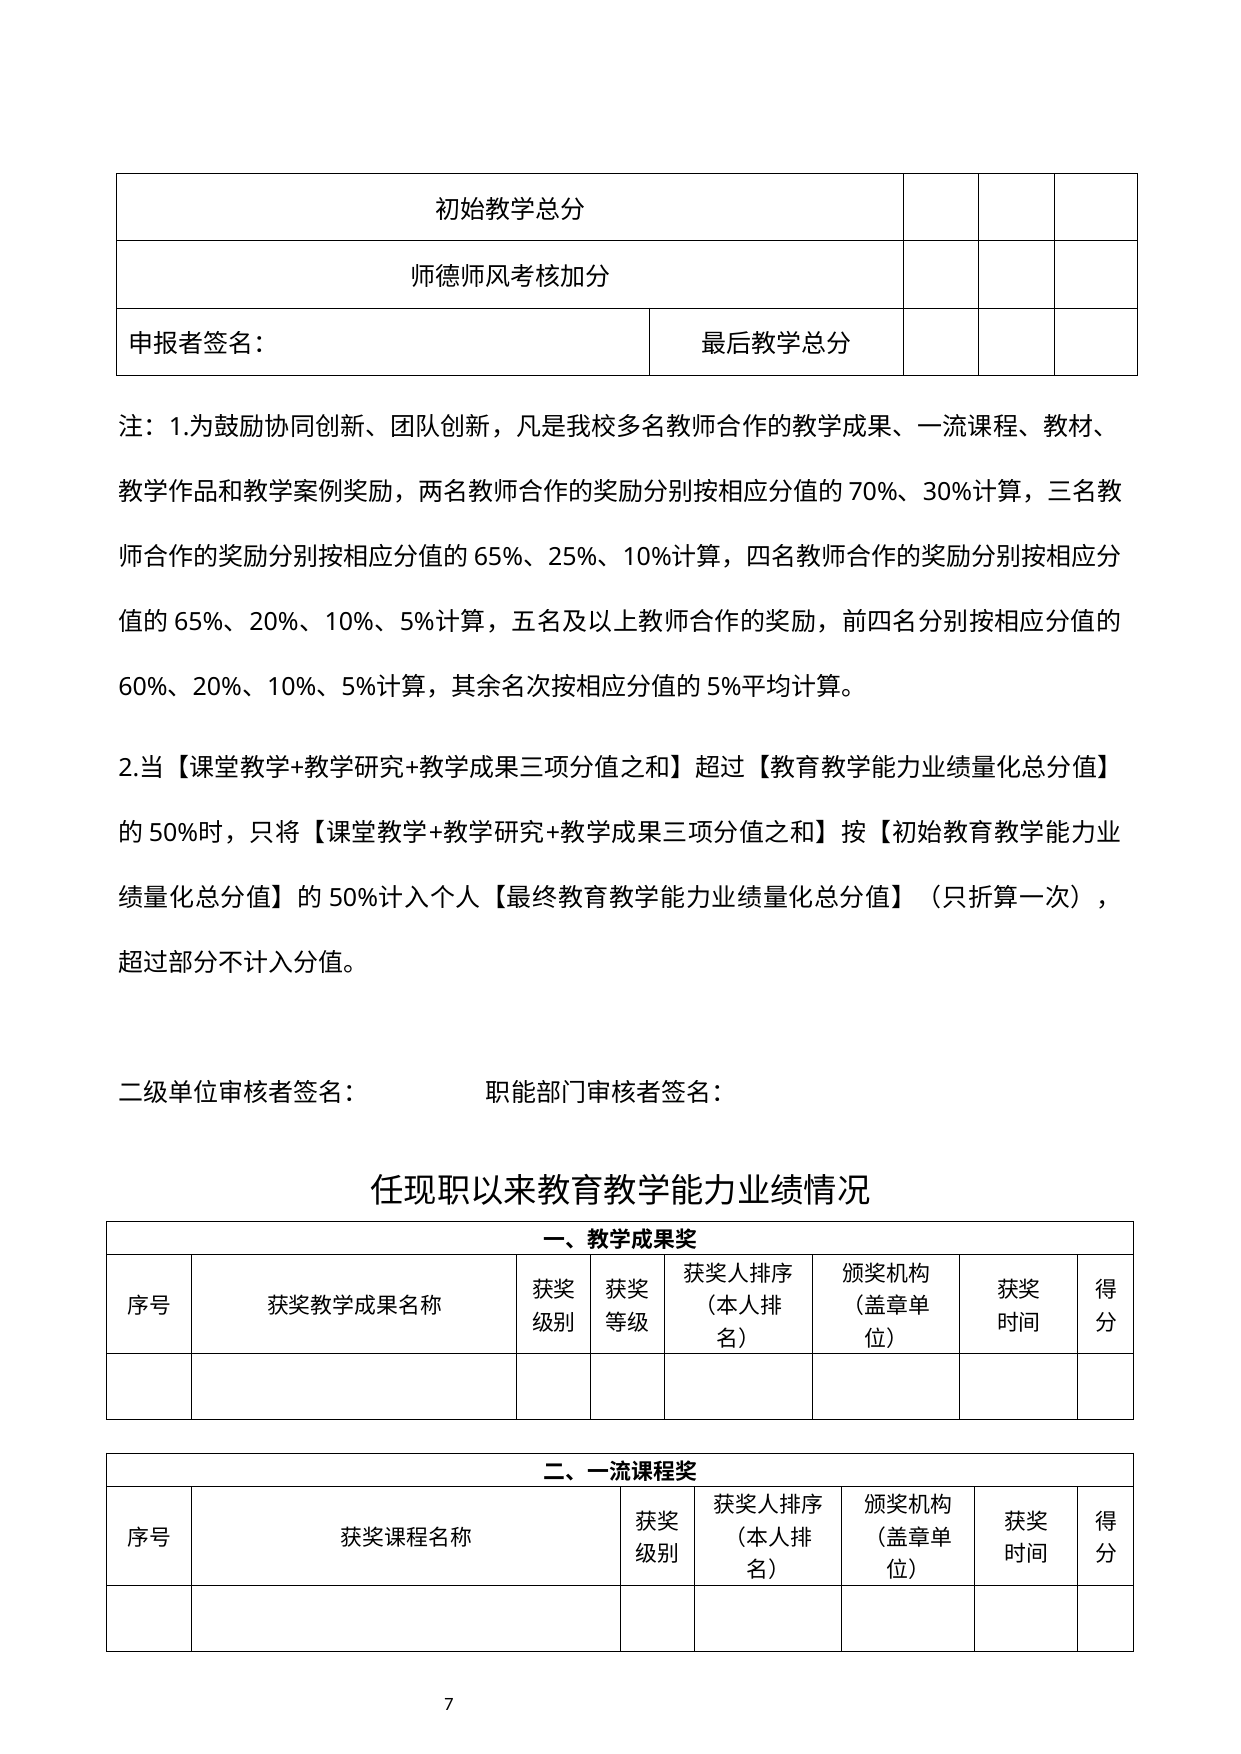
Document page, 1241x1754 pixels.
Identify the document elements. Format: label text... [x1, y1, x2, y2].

table_cell 获奖人排序 （本人排名） [695, 1487, 841, 1584]
table_cell 序号 [107, 1255, 191, 1353]
table_cell 获奖 级别 [621, 1487, 694, 1584]
table_cell [107, 1354, 191, 1419]
table_cell 获奖人排序 （本人排名） [665, 1255, 812, 1353]
table_cell [904, 174, 978, 240]
table_cell [591, 1354, 664, 1419]
table_cell [904, 309, 978, 375]
table_cell [621, 1586, 694, 1651]
table_cell [192, 1586, 620, 1651]
table_cell [1078, 1586, 1133, 1651]
text 任现职以来教育教学能力业绩情况 [118, 1156, 1122, 1221]
table_header 一、教学成果奖 [107, 1222, 1133, 1254]
table_cell [960, 1354, 1077, 1419]
table_cell [192, 1354, 516, 1419]
table_cell [695, 1586, 841, 1651]
table_cell [1055, 309, 1137, 375]
table_cell [813, 1354, 959, 1419]
table_cell 获奖 时间 [975, 1487, 1077, 1584]
table_cell 师德师风考核加分 [117, 241, 903, 307]
table_cell 序号 [107, 1487, 191, 1584]
table_cell [1078, 1354, 1133, 1419]
table_cell [979, 174, 1054, 240]
table_cell [107, 1586, 191, 1651]
table_cell [665, 1354, 812, 1419]
table_header 二、一流课程奖 [107, 1454, 1133, 1486]
table_cell 获奖 时间 [960, 1255, 1077, 1353]
table_cell [1055, 241, 1137, 307]
table_cell [842, 1586, 974, 1651]
text 2.当【课堂教学+教学研究+教学成果三项分值之和】超过【教育教学能力业绩量化总分值】的50%时，只将【课堂教学+教学研究+教学成果三项分值之和】按【初始教育教学能力业绩量化总分值】的50%计入个人【最终教育教学能力业绩量化总分值】（只折算一次），超过部分不计入分值。 [118, 733, 1122, 993]
table_cell [979, 309, 1054, 375]
table_cell 申报者签名： [117, 309, 649, 375]
table_cell 获奖 等级 [591, 1255, 664, 1353]
table_cell 初始教学总分 [117, 174, 903, 240]
table_cell 获奖 级别 [517, 1255, 590, 1353]
table_cell [975, 1586, 1077, 1651]
text 二级单位审核者签名： 职能部门审核者签名： [118, 1058, 1122, 1123]
table_cell 颁奖机构 （盖章单位） [813, 1255, 959, 1353]
table_cell 颁奖机构 （盖章单位） [842, 1487, 974, 1584]
text 注：1.为鼓励协同创新、团队创新，凡是我校多名教师合作的教学成果、一流课程、教材、教学作品和教学案例奖励，两名教师合作的奖励分别按相应分值的70%、30%计算，三名教师合作的奖励分别按相应分值的65%、25%、10%计算，四名教师合作的奖励分别按相应分值的65%、20%、10%、5%计算，五名及以上教师合作的奖励，前四名分别按相应分值的60%、20%、10%、5%计算，其余名次按相应分值的5%平均计算。 [118, 392, 1122, 717]
table_cell [517, 1354, 590, 1419]
table_cell [979, 241, 1054, 307]
table_cell [1055, 174, 1137, 240]
table_cell 最后教学总分 [650, 309, 903, 375]
table_cell 得分 [1078, 1487, 1133, 1584]
table_cell 获奖教学成果名称 [192, 1255, 516, 1353]
table_cell 获奖课程名称 [192, 1487, 620, 1584]
table_cell 得分 [1078, 1255, 1133, 1353]
table_cell [904, 241, 978, 307]
